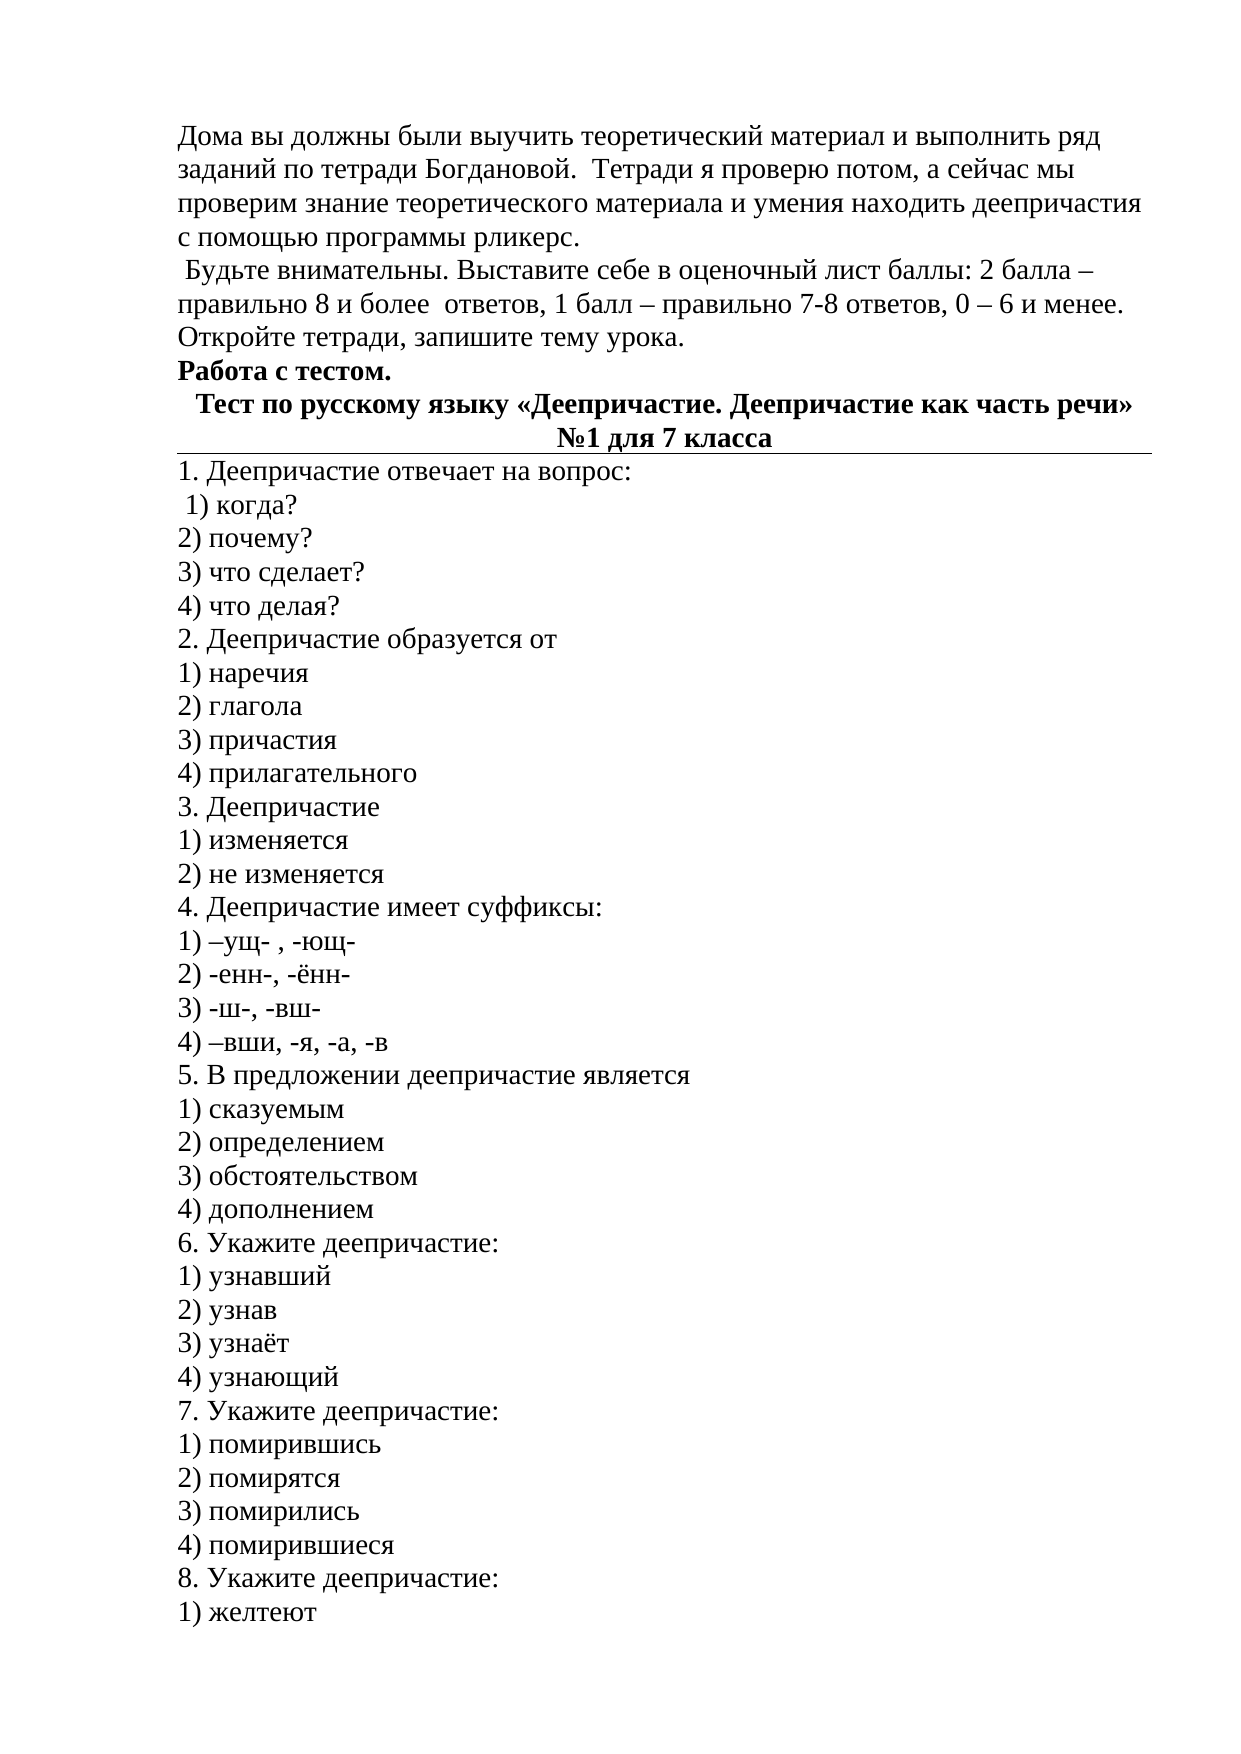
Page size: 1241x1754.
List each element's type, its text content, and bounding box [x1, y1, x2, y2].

text 5. В предложении деепричастие является [177, 1057, 1152, 1091]
text 8. Укажите деепричастие: [177, 1560, 1152, 1594]
text Будьте внимательны. Выставите себе в оценочный лист баллы: 2 балла – правильно 8 и более ответов, 1 балл – правильно 7-8 ответов, 0 – 6 и менее. [177, 252, 1152, 319]
text Тест по русскому языку «Деепричастие. Деепричастие как часть речи» №1 для 7 класса [177, 386, 1152, 453]
text 4) дополнением [177, 1191, 1152, 1225]
text 2) -енн-, -ённ- [177, 957, 1152, 990]
text 7. Укажите деепричастие: [177, 1393, 1152, 1426]
text 4) прилагательного [177, 755, 1152, 789]
text 2) узнав [177, 1292, 1152, 1326]
text 1) наречия [177, 655, 1152, 688]
text 1) изменяется [177, 822, 1152, 856]
text 2) не изменяется [177, 856, 1152, 889]
text Откройте тетради, запишите тему урока. [177, 319, 1152, 353]
text 3. Деепричастие [177, 789, 1152, 822]
text 2) почему? [177, 521, 1152, 554]
text 3) причастия [177, 722, 1152, 755]
text 3) обстоятельством [177, 1158, 1152, 1191]
text 4) узнающий [177, 1359, 1152, 1393]
text 1. Деепричастие отвечает на вопрос: [177, 454, 1152, 487]
text 3) помирились [177, 1493, 1152, 1527]
text 3) что сделает? [177, 554, 1152, 588]
text 3) узнаёт [177, 1326, 1152, 1359]
text 1) –ущ- , -ющ- [177, 923, 1152, 957]
text 3) -ш-, -вш- [177, 990, 1152, 1024]
text 1) желтеют [177, 1594, 1152, 1627]
text 1) узнавший [177, 1258, 1152, 1292]
text 1) когда? [177, 487, 1152, 521]
text 1) сказуемым [177, 1091, 1152, 1124]
text 4. Деепричастие имеет суффиксы: [177, 889, 1152, 923]
text Дома вы должны были выучить теоретический материал и выполнить ряд заданий по тетради Богдановой. Тетради я проверю потом, а сейчас мы проверим знание теоретического материала и умения находить деепричастия с помощью программы рликерс. [177, 118, 1152, 252]
text 4) помирившиеся [177, 1527, 1152, 1560]
text 4) что делая? [177, 588, 1152, 621]
text Работа с тестом. [177, 353, 1152, 386]
text 4) –вши, -я, -а, -в [177, 1024, 1152, 1057]
text 2) глагола [177, 688, 1152, 722]
text 2) помирятся [177, 1460, 1152, 1493]
text 2) определением [177, 1124, 1152, 1158]
text 2. Деепричастие образуется от [177, 621, 1152, 655]
text 1) помирившись [177, 1426, 1152, 1460]
text 6. Укажите деепричастие: [177, 1225, 1152, 1258]
